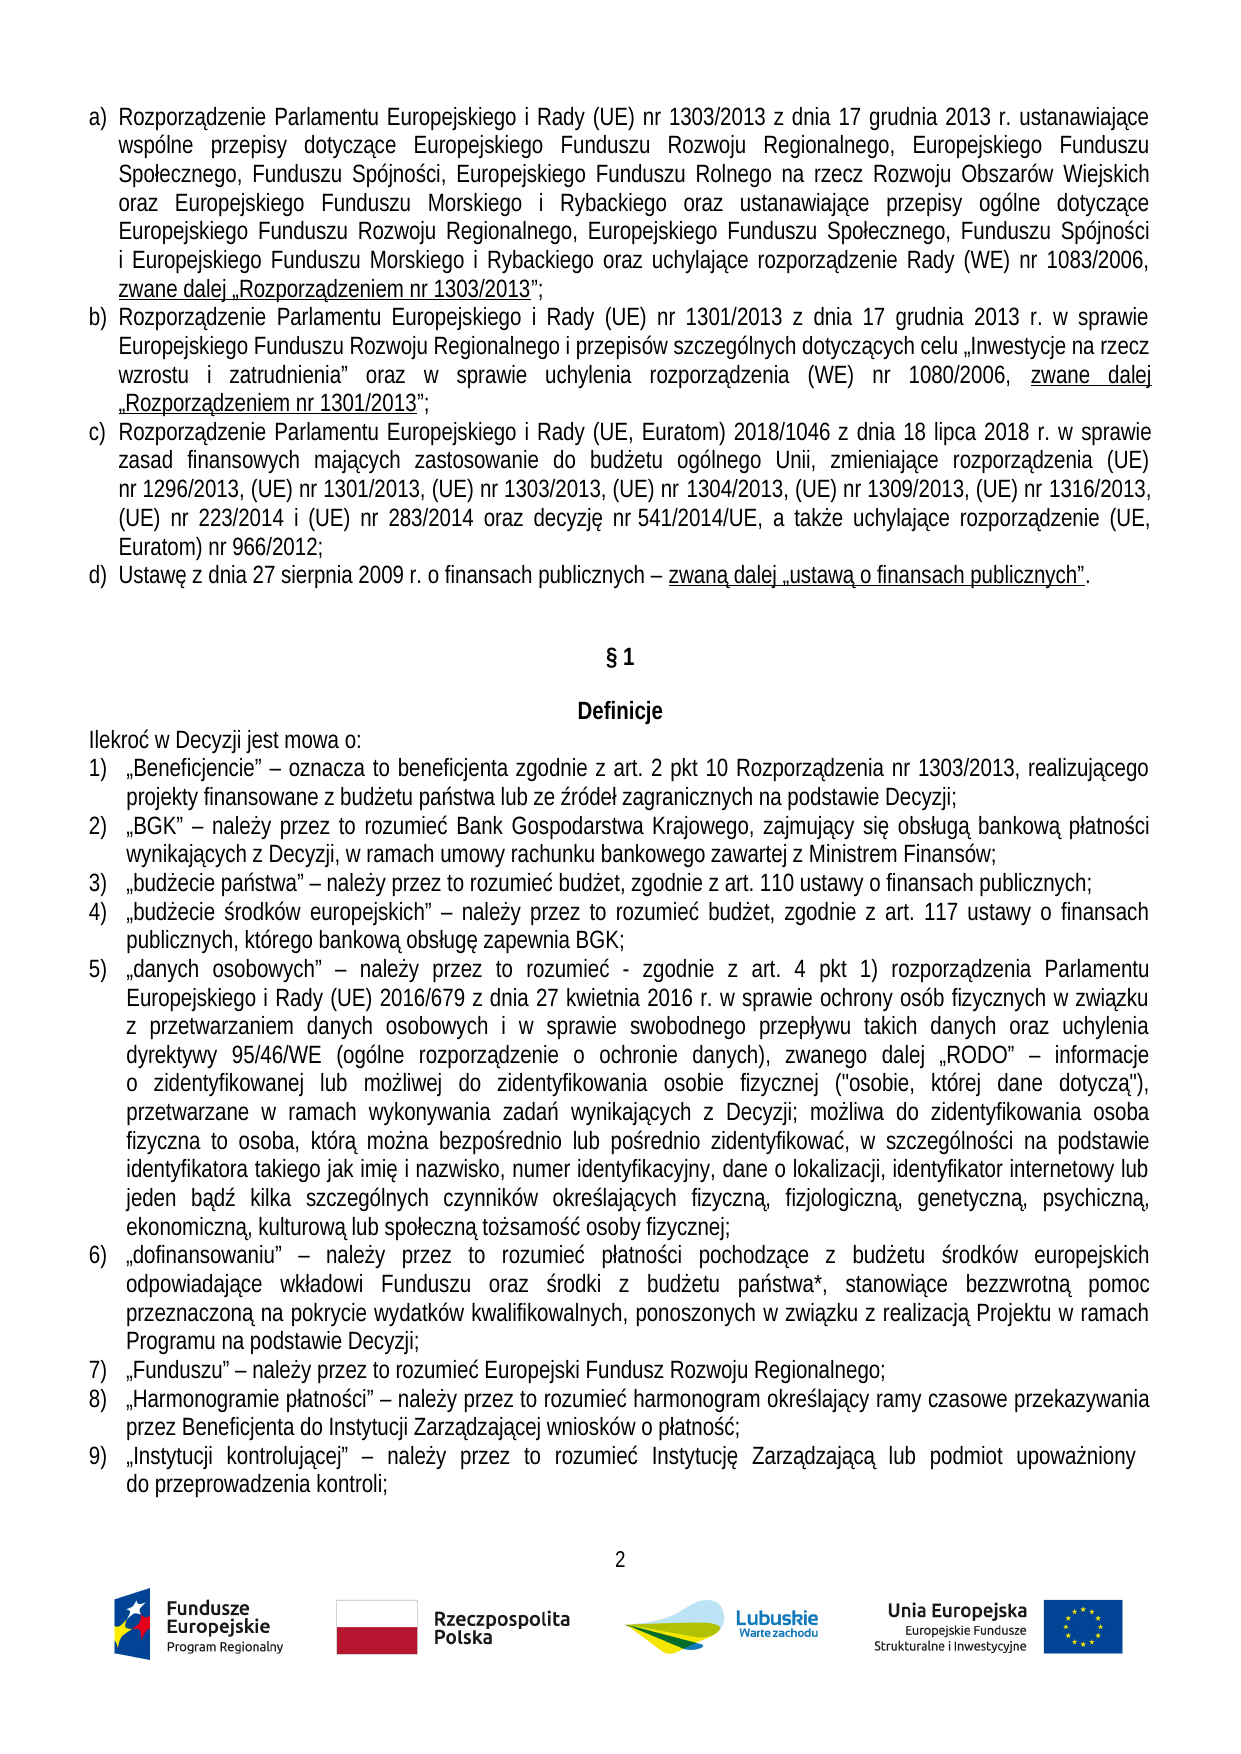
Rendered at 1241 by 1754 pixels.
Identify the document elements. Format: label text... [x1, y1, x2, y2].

list „budżecie państwa” – należy przez to rozumieć budżet, zgodnie z art. 110 ustawy o finansach publicznych; [89, 868, 1152, 897]
list „Instytucji kontrolującej” – należy przez to rozumieć Instytucję Zarządzającą lub podmiot upoważniony do przeprowadzenia kontroli; [89, 1441, 1152, 1498]
text Ilekroć w Decyzji jest mowa o: [89, 725, 1152, 753]
list „Beneficjencie” – oznacza to beneficjenta zgodnie z art. 2 pkt 10 Rozporządzenia nr 1303/2013, realizującego projekty finansowane z budżetu państwa lub ze źródeł zagranicznych na podstawie Decyzji; [89, 753, 1152, 811]
list Rozporządzenie Parlamentu Europejskiego i Rady (UE) nr 1303/2013 z dnia 17 grudnia 2013 r. ustanawiające wspólne przepisy dotyczące Europejskiego Funduszu Rozwoju Regionalnego, Europejskiego Funduszu Społecznego, Funduszu Spójności, Europejskiego Funduszu Rolnego na rzecz Rozwoju Obszarów Wiejskich oraz Europejskiego Funduszu Morskiego i Rybackiego oraz ustanawiające przepisy ogólne dotyczące Europejskiego Funduszu Rozwoju Regionalnego, Europejskiego Funduszu Społecznego, Funduszu Spójności i Europejskiego Funduszu Morskiego i Rybackiego oraz uchylające rozporządzenie Rady (WE) nr 1083/2006, zwane dalej „Rozporządzeniem nr 1303/2013”; [89, 102, 1152, 302]
list Rozporządzenie Parlamentu Europejskiego i Rady (UE) nr 1301/2013 z dnia 17 grudnia 2013 r. w sprawie Europejskiego Funduszu Rozwoju Regionalnego i przepisów szczególnych dotyczących celu „Inwestycje na rzecz wzrostu i zatrudnienia” oraz w sprawie uchylenia rozporządzenia (WE) nr 1080/2006, zwane dalej „Rozporządzeniem nr 1301/2013”; [89, 302, 1152, 417]
subtitle Definicje [89, 696, 1152, 725]
list Ustawę z dnia 27 sierpnia 2009 r. o finansach publicznych – zwaną dalej „ustawą o finansach publicznych”. [89, 560, 1152, 589]
list „dofinansowaniu” – należy przez to rozumieć płatności pochodzące z budżetu środków europejskich odpowiadające wkładowi Funduszu oraz środki z budżetu państwa*, stanowiące bezzwrotną pomoc przeznaczoną na pokrycie wydatków kwalifikowalnych, ponoszonych w związku z realizacją Projektu w ramach Programu na podstawie Decyzji; [89, 1240, 1152, 1355]
subtitle § 1 [89, 642, 1152, 671]
list „Funduszu” – należy przez to rozumieć Europejski Fundusz Rozwoju Regionalnego; [89, 1355, 1152, 1383]
list „danych osobowych” – należy przez to rozumieć - zgodnie z art. 4 pkt 1) rozporządzenia Parlamentu Europejskiego i Rady (UE) 2016/679 z dnia 27 kwietnia 2016 r. w sprawie ochrony osób fizycznych w związku z przetwarzaniem danych osobowych i w sprawie swobodnego przepływu takich danych oraz uchylenia dyrektywy 95/46/WE (ogólne rozporządzenie o ochronie danych), zwanego dalej „RODO” – informacje o zidentyfikowanej lub możliwej do zidentyfikowania osobie fizycznej ("osobie, której dane dotyczą"), przetwarzane w ramach wykonywania zadań wynikających z Decyzji; możliwa do zidentyfikowania osoba fizyczna to osoba, którą można bezpośrednio lub pośrednio zidentyfikować, w szczególności na podstawie identyfikatora takiego jak imię i nazwisko, numer identyfikacyjny, dane o lokalizacji, identyfikator internetowy lub jeden bądź kilka szczególnych czynników określających fizyczną, fizjologiczną, genetyczną, psychiczną, ekonomiczną, kulturową lub społeczną tożsamość osoby fizycznej; [89, 954, 1152, 1240]
list „budżecie środków europejskich” – należy przez to rozumieć budżet, zgodnie z art. 117 ustawy o finansach publicznych, którego bankową obsługę zapewnia BGK; [89, 897, 1152, 954]
picture [88, 1572, 1152, 1681]
list „Harmonogramie płatności” – należy przez to rozumieć harmonogram określający ramy czasowe przekazywania przez Beneficjenta do Instytucji Zarządzającej wniosków o płatność; [89, 1383, 1152, 1441]
list „BGK” – należy przez to rozumieć Bank Gospodarstwa Krajowego, zajmujący się obsługą bankową płatności wynikających z Decyzji, w ramach umowy rachunku bankowego zawartej z Ministrem Finansów; [89, 811, 1152, 868]
list Rozporządzenie Parlamentu Europejskiego i Rady (UE, Euratom) 2018/1046 z dnia 18 lipca 2018 r. w sprawie zasad finansowych mających zastosowanie do budżetu ogólnego Unii, zmieniające rozporządzenia (UE) nr 1296/2013, (UE) nr 1301/2013, (UE) nr 1303/2013, (UE) nr 1304/2013, (UE) nr 1309/2013, (UE) nr 1316/2013, (UE) nr 223/2014 i (UE) nr 283/2014 oraz decyzję nr 541/2014/UE, a także uchylające rozporządzenie (UE, Euratom) nr 966/2012; [89, 417, 1152, 560]
